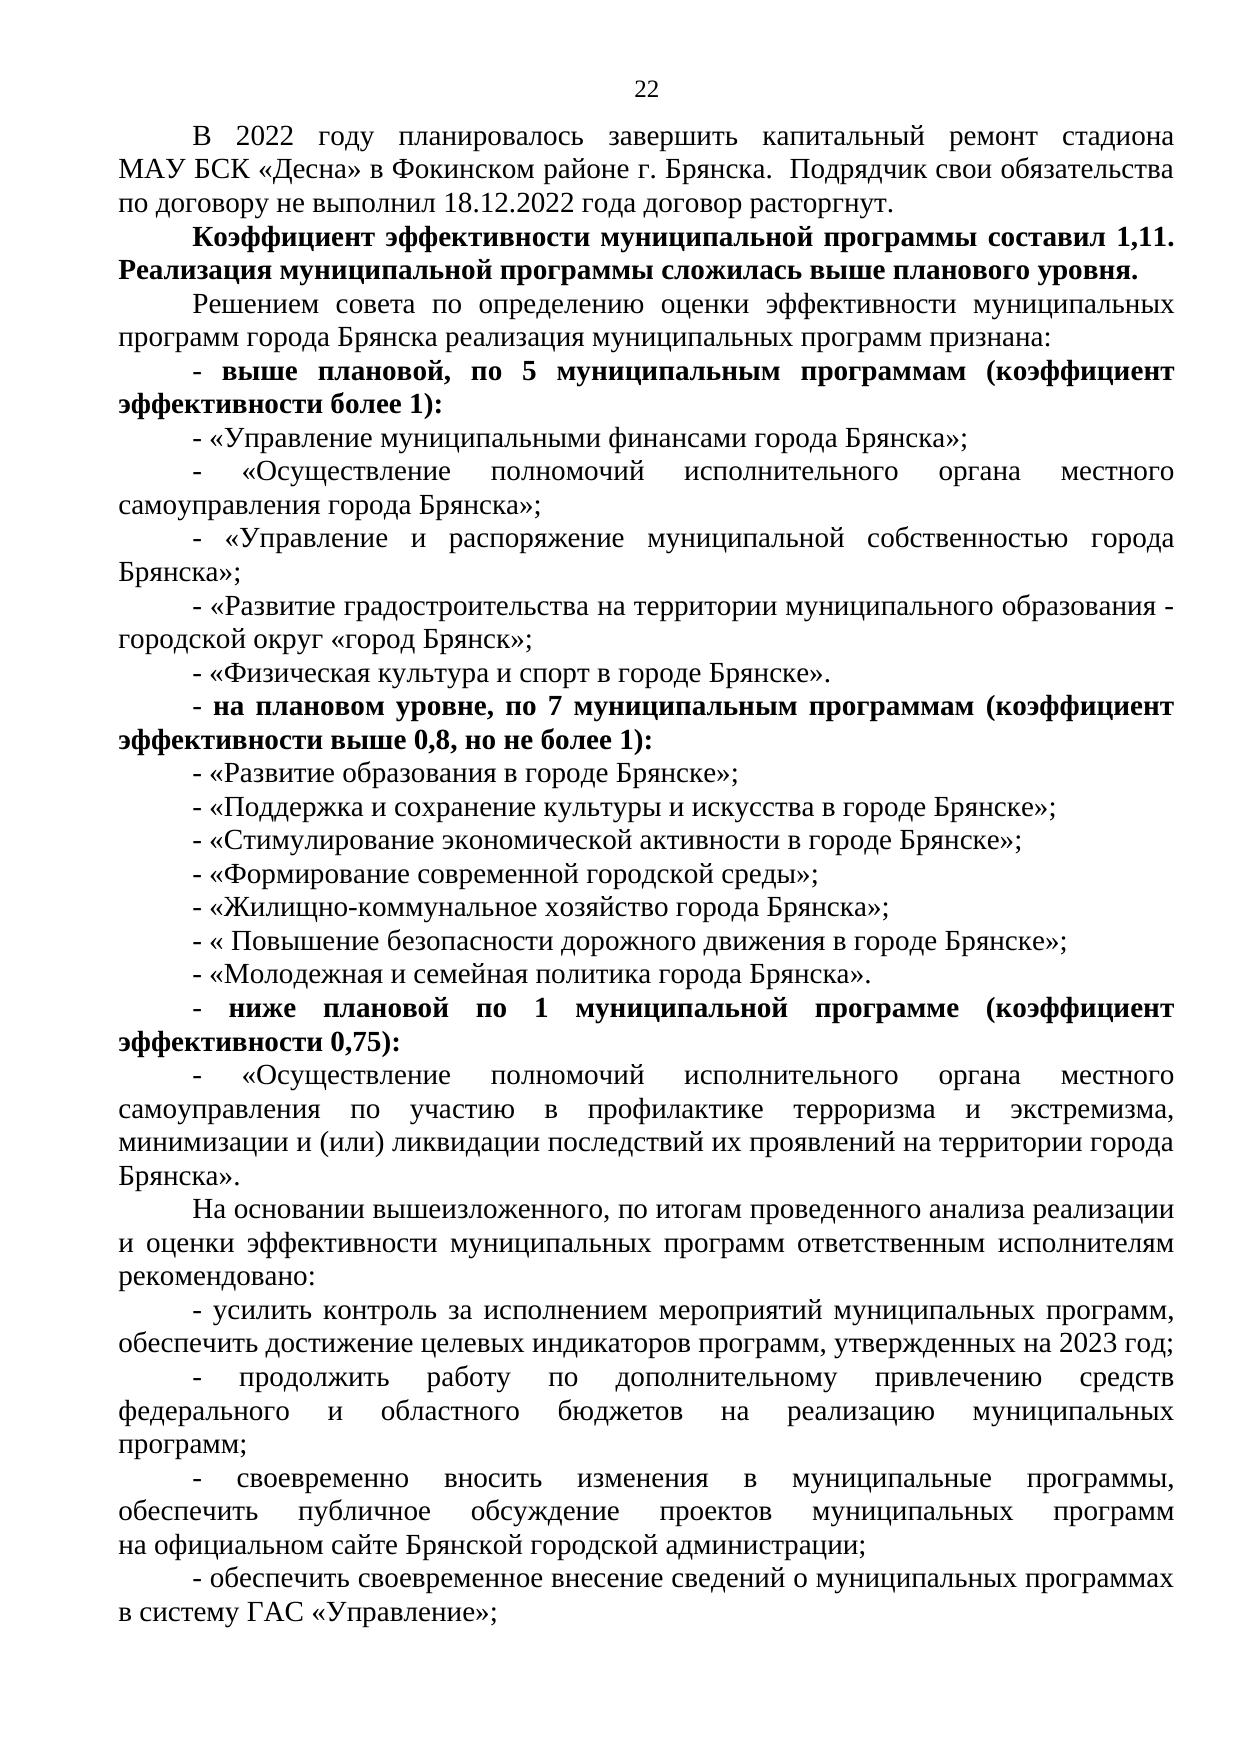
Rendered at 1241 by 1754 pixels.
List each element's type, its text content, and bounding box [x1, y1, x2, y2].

text - «Жилищно-коммунальное хозяйство города Брянска»; [118, 889, 1175, 923]
text - обеспечить своевременное внесение сведений о муниципальных программах в систему ГАС «Управление»; [118, 1560, 1175, 1627]
text - выше плановой, по 5 муниципальным программам (коэффициент эффективности более 1): [118, 353, 1175, 420]
text В 2022 году планировалось завершить капитальный ремонт стадиона МАУ БСК «Десна» в Фокинском районе г. Брянска. Подрядчик свои обязательства по договору не выполнил 18.12.2022 года договор расторгнут. [118, 118, 1175, 219]
text - «Управление муниципальными финансами города Брянска»; [118, 420, 1175, 453]
text - «Развитие образования в городе Брянске»; [118, 755, 1175, 789]
text На основании вышеизложенного, по итогам проведенного анализа реализации и оценки эффективности муниципальных программ ответственным исполнителям рекомендовано: [118, 1191, 1175, 1292]
text - «Осуществление полномочий исполнительного органа местного самоуправления города Брянска»; [118, 453, 1175, 521]
text - ниже плановой по 1 муниципальной программе (коэффициент эффективности 0,75): [118, 990, 1175, 1057]
text - своевременно вносить изменения в муниципальные программы, обеспечить публичное обсуждение проектов муниципальных программ на официальном сайте Брянской городской администрации; [118, 1460, 1175, 1560]
text - «Формирование современной городской среды»; [118, 856, 1175, 889]
text - «Осуществление полномочий исполнительного органа местного самоуправления по участию в профилактике терроризма и экстремизма, минимизации и (или) ликвидации последствий их проявлений на территории города Брянска». [118, 1057, 1175, 1191]
text - «Стимулирование экономической активности в городе Брянске»; [118, 822, 1175, 856]
text - на плановом уровне, по 7 муниципальным программам (коэффициент эффективности выше 0,8, но не более 1): [118, 688, 1175, 755]
text - «Физическая культура и спорт в городе Брянске». [118, 655, 1175, 688]
text - «Управление и распоряжение муниципальной собственностью города Брянска»; [118, 521, 1175, 588]
text Коэффициент эффективности муниципальной программы составил 1,11. Реализация муниципальной программы сложилась выше планового уровня. [118, 219, 1175, 286]
text - «Развитие градостроительства на территории муниципального образования - городской округ «город Брянск»; [118, 588, 1175, 655]
text - «Молодежная и семейная политика города Брянска». [118, 957, 1175, 990]
text - « Повышение безопасности дорожного движения в городе Брянске»; [118, 923, 1175, 957]
text - «Поддержка и сохранение культуры и искусства в городе Брянске»; [118, 789, 1175, 822]
text - усилить контроль за исполнением мероприятий муниципальных программ, обеспечить достижение целевых индикаторов программ, утвержденных на 2023 год; [118, 1292, 1175, 1359]
text - продолжить работу по дополнительному привлечению средств федерального и областного бюджетов на реализацию муниципальных программ; [118, 1359, 1175, 1460]
text Решением совета по определению оценки эффективности муниципальных программ города Брянска реализация муниципальных программ признана: [118, 286, 1175, 353]
